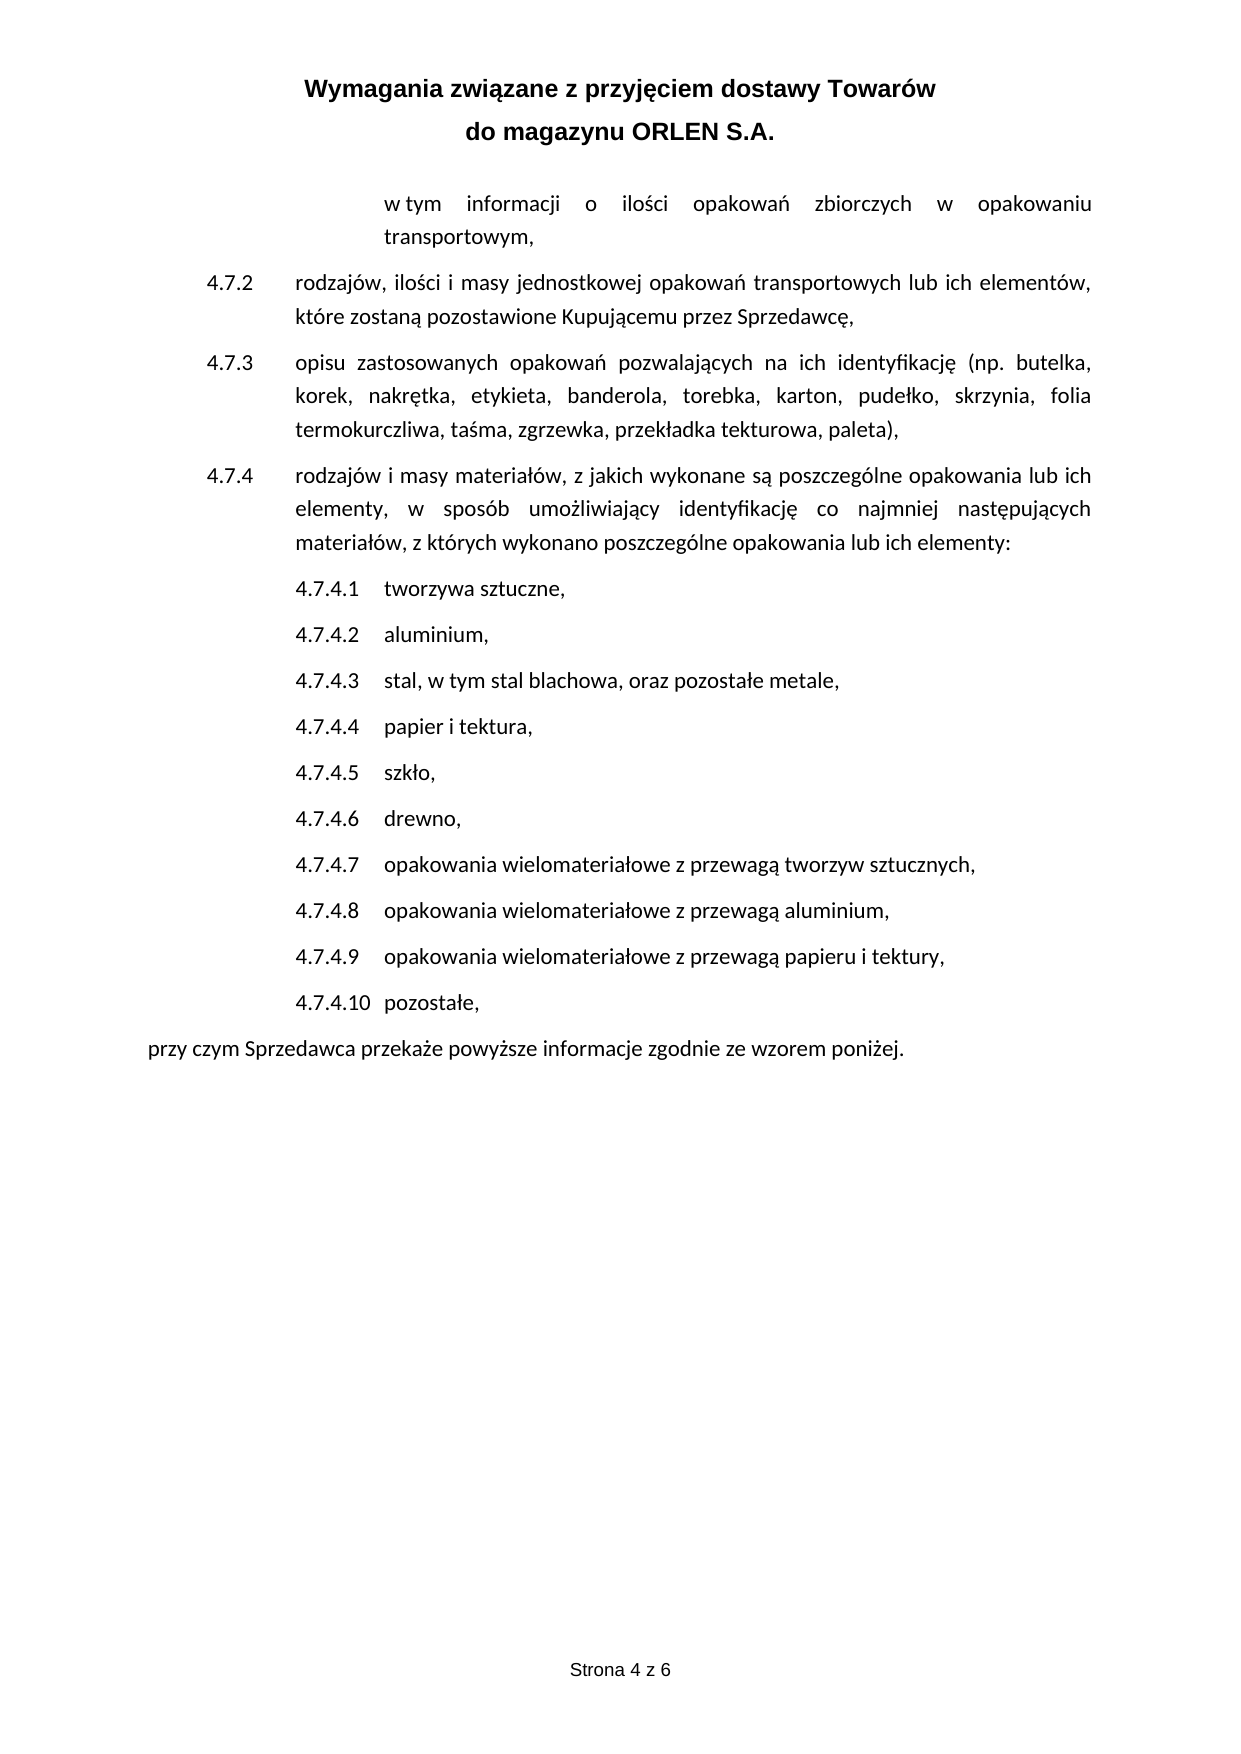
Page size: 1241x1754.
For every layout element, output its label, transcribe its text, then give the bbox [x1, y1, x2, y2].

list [295, 189, 1093, 250]
list drewno, [295, 804, 1093, 832]
list rodzajów i masy materiałów, z jakich wykonane są poszczególne opakowania lub ich elementy, w sposób umożliwiający identyfikację co najmniej następujących materiałów, z których wykonano poszczególne opakowania lub ich elementy: [207, 461, 1093, 556]
list opisu zastosowanych opakowań pozwalających na ich identyfikację (np. butelka, korek, nakrętka, etykieta, banderola, torebka, karton, pudełko, skrzynia, folia termokurczliwa, taśma, zgrzewka, przekładka tekturowa, paleta), [207, 348, 1093, 443]
list tworzywa sztuczne, [295, 574, 1093, 602]
list aluminium, [295, 620, 1093, 648]
list stal, w tym stal blachowa, oraz pozostałe metale, [295, 666, 1093, 694]
list opakowania wielomateriałowe z przewagą aluminium, [295, 896, 1093, 924]
list opakowania wielomateriałowe z przewagą papieru i tektury, [295, 942, 1093, 970]
list szkło, [295, 758, 1093, 786]
list pozostałe, [295, 988, 1093, 1016]
text przy czym Sprzedawca przekaże powyższe informacje zgodnie ze wzorem poniżej. [148, 1034, 1093, 1062]
list opakowania wielomateriałowe z przewagą tworzyw sztucznych, [295, 850, 1093, 878]
list papier i tektura, [295, 712, 1093, 740]
list rodzajów, ilości i masy jednostkowej opakowań transportowych lub ich elementów, które zostaną pozostawione Kupującemu przez Sprzedawcę, [207, 268, 1093, 330]
